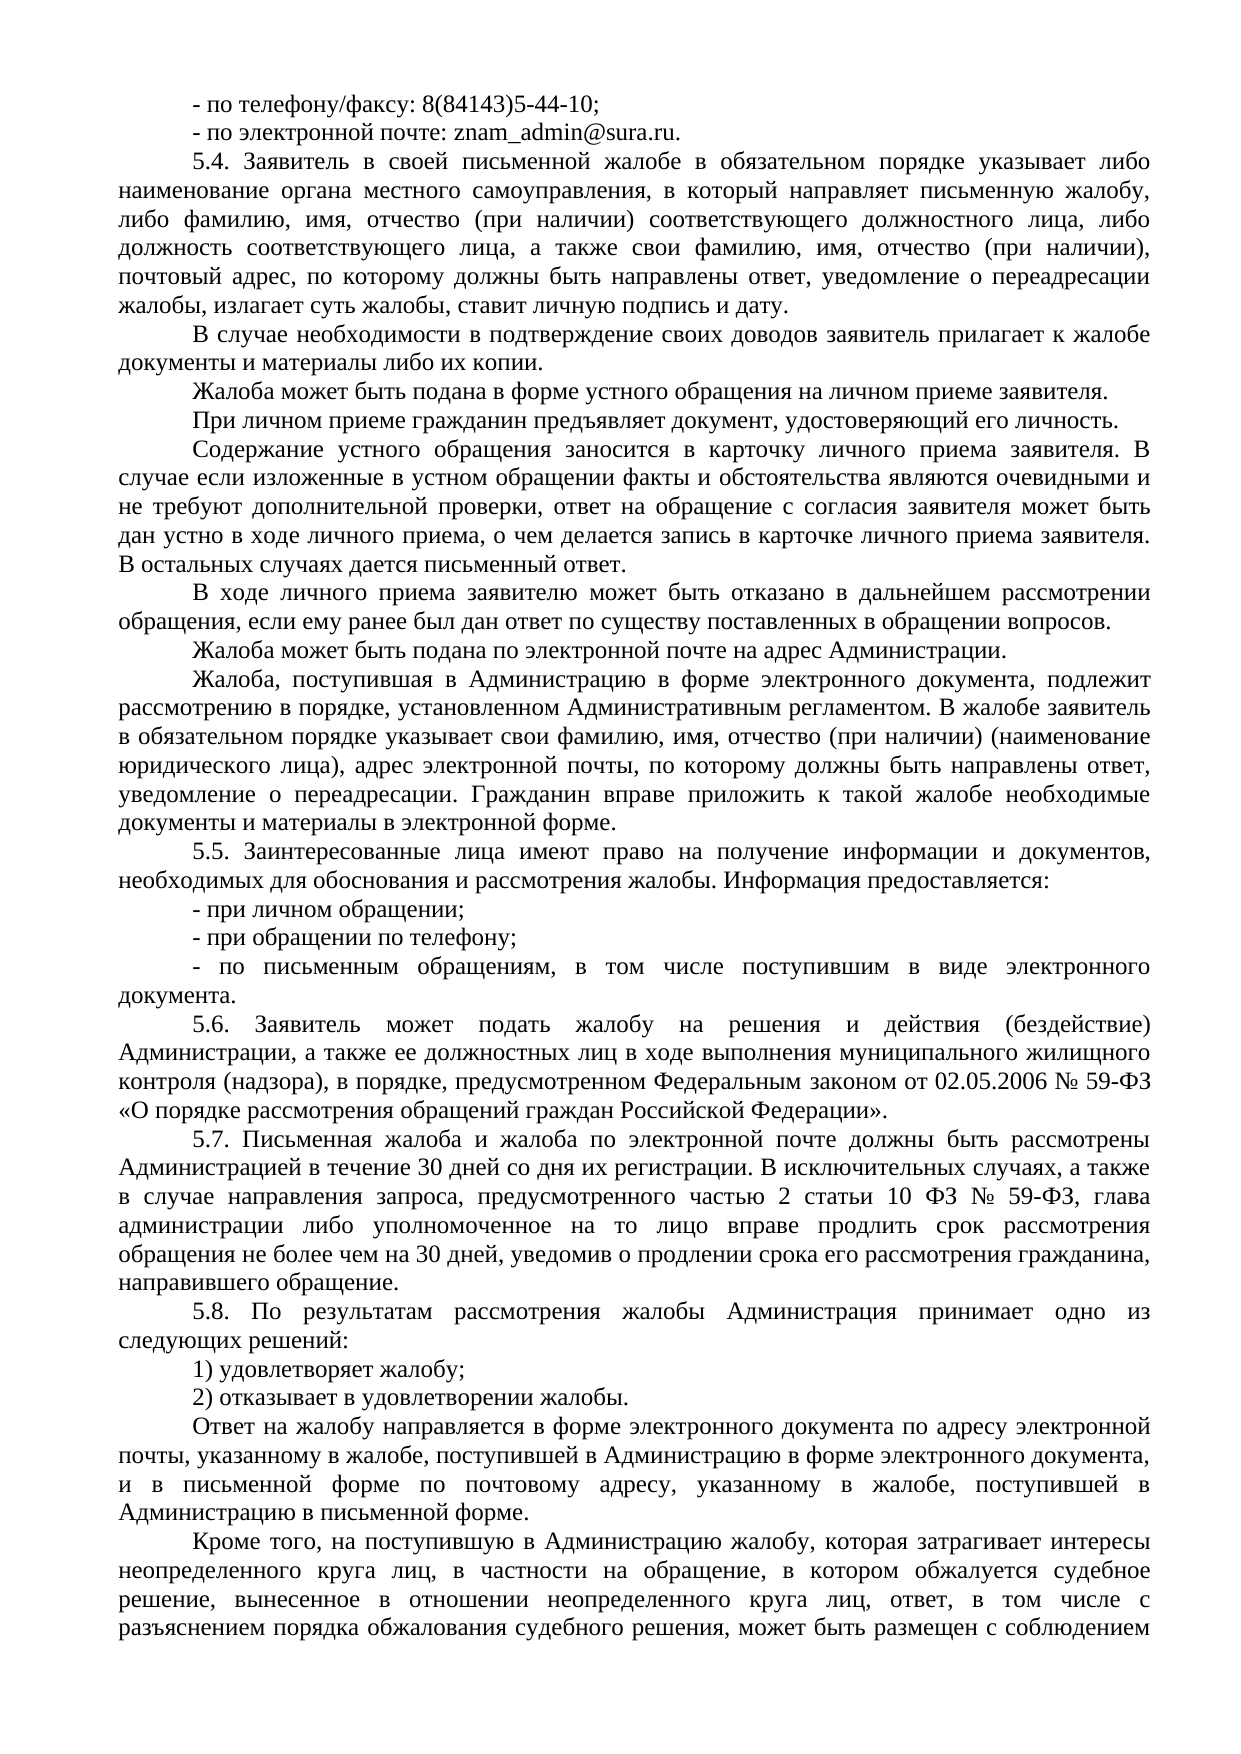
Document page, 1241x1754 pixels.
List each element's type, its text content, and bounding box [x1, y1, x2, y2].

text - при обращении по телефону; [118, 922, 1152, 951]
text 5.7. Письменная жалоба и жалоба по электронной почте должны быть рассмотрены Администрацией в течение 30 дней со дня их регистрации. В исключительных случаях, а также в случае направления запроса, предусмотренного частью 2 статьи 10 ФЗ № 59-ФЗ, глава администрации либо уполномоченное на то лицо вправе продлить срок рассмотрения обращения не более чем на 30 дней, уведомив о продлении срока его рассмотрения гражданина, направившего обращение. [118, 1124, 1152, 1296]
text Ответ на жалобу направляется в форме электронного документа по адресу электронной почты, указанному в жалобе, поступившей в Администрацию в форме электронного документа, и в письменной форме по почтовому адресу, указанному в жалобе, поступившей в Администрацию в письменной форме. [118, 1411, 1152, 1526]
text 1) удовлетворяет жалобу; [118, 1354, 1152, 1382]
text - по электронной почте: znam_admin@sura.ru. [118, 117, 1152, 146]
text - при личном обращении; [118, 894, 1152, 922]
text Содержание устного обращения заносится в карточку личного приема заявителя. В случае если изложенные в устном обращении факты и обстоятельства являются очевидными и не требуют дополнительной проверки, ответ на обращение с согласия заявителя может быть дан устно в ходе личного приема, о чем делается запись в карточке личного приема заявителя. В остальных случаях дается письменный ответ. [118, 434, 1152, 577]
text В случае необходимости в подтверждение своих доводов заявитель прилагает к жалобе документы и материалы либо их копии. [118, 319, 1152, 376]
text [118, 1526, 1152, 1641]
text - по телефону/факсу: 8(84143)5-44-10; [118, 89, 1152, 117]
text 5.8. По результатам рассмотрения жалобы Администрация принимает одно из следующих решений: [118, 1296, 1152, 1354]
text Жалоба, поступившая в Администрацию в форме электронного документа, подлежит рассмотрению в порядке, установленном Административным регламентом. В жалобе заявитель в обязательном порядке указывает свои фамилию, имя, отчество (при наличии) (наименование юридического лица), адрес электронной почты, по которому должны быть направлены ответ, уведомление о переадресации. Гражданин вправе приложить к такой жалобе необходимые документы и материалы в электронной форме. [118, 664, 1152, 836]
text 5.5. Заинтересованные лица имеют право на получение информации и документов, необходимых для обоснования и рассмотрения жалобы. Информация предоставляется: [118, 836, 1152, 894]
text При личном приеме гражданин предъявляет документ, удостоверяющий его личность. [118, 405, 1152, 434]
text Жалоба может быть подана по электронной почте на адрес Администрации. [118, 635, 1152, 664]
text Жалоба может быть подана в форме устного обращения на личном приеме заявителя. [118, 376, 1152, 405]
text - по письменным обращениям, в том числе поступившим в виде электронного документа. [118, 951, 1152, 1009]
text 5.4. Заявитель в своей письменной жалобе в обязательном порядке указывает либо наименование органа местного самоуправления, в который направляет письменную жалобу, либо фамилию, имя, отчество (при наличии) соответствующего должностного лица, либо должность соответствующего лица, а также свои фамилию, имя, отчество (при наличии), почтовый адрес, по которому должны быть направлены ответ, уведомление о переадресации жалобы, излагает суть жалобы, ставит личную подпись и дату. [118, 146, 1152, 319]
text В ходе личного приема заявителю может быть отказано в дальнейшем рассмотрении обращения, если ему ранее был дан ответ по существу поставленных в обращении вопросов. [118, 577, 1152, 635]
text 2) отказывает в удовлетворении жалобы. [118, 1382, 1152, 1411]
text 5.6. Заявитель может подать жалобу на решения и действия (бездействие) Администрации, а также ее должностных лиц в ходе выполнения муниципального жилищного контроля (надзора), в порядке, предусмотренном Федеральным законом от 02.05.2006 № 59-ФЗ «О порядке рассмотрения обращений граждан Российской Федерации». [118, 1009, 1152, 1124]
